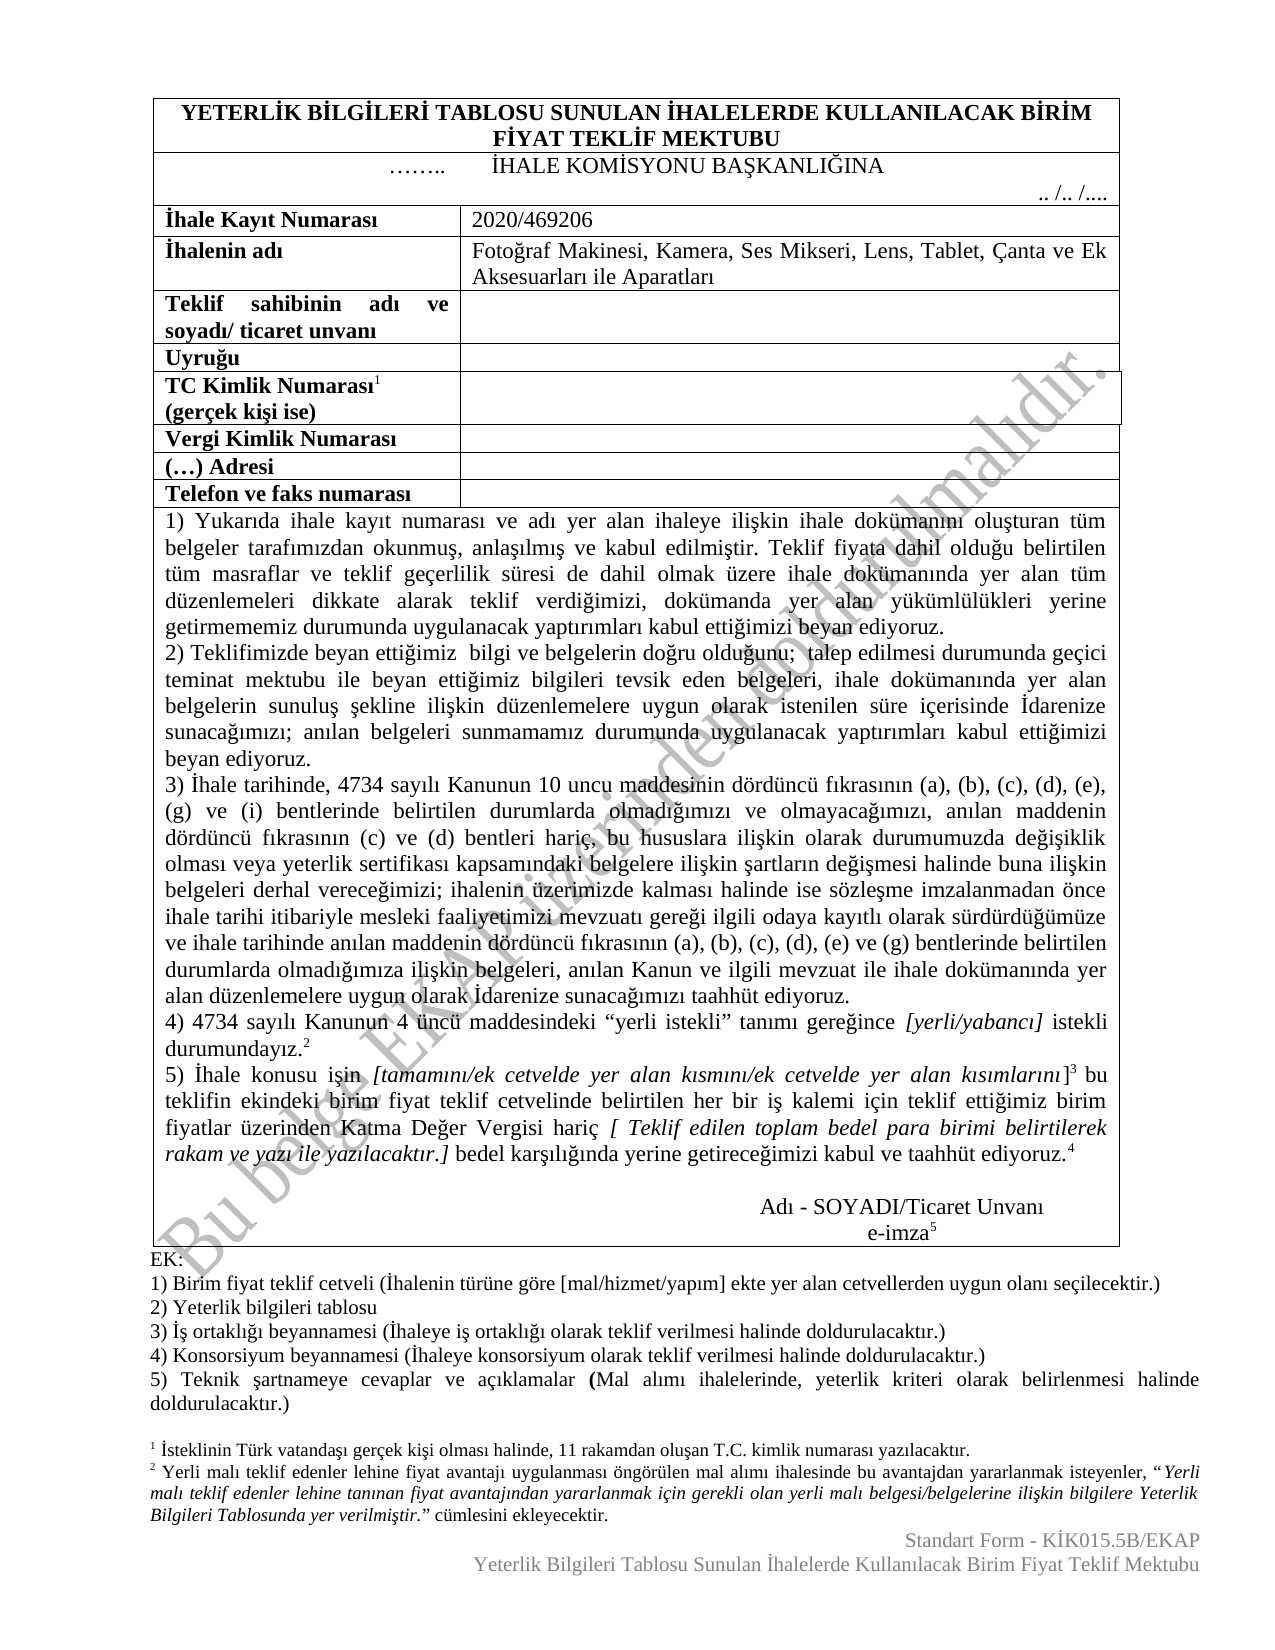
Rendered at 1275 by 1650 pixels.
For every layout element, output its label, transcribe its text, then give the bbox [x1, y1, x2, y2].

text 2) Yeterlik bilgileri tablosu [75, 1295, 1200, 1319]
table_cell Telefon ve faks numarası [154, 480, 460, 507]
table_cell [461, 453, 1119, 479]
text EK: [75, 1247, 1200, 1271]
table_cell Teklif sahibinin adı ve soyadı/ ticaret unvanı [154, 291, 460, 343]
table_cell İhalenin adı [154, 237, 460, 289]
table_cell [461, 425, 1119, 452]
table_cell 1) Yukarıda ihale kayıt numarası ve adı yer alan ihaleye ilişkin ihale dokümanını oluşturan tüm belgeler tarafımızdan okunmuş, anlaşılmış ve kabul edilmiştir. Teklif fiyata dahil olduğu belirtilen tüm masraflar ve teklif geçerlilik süresi de dahil olmak üzere ihale dokümanında yer alan tüm düzenlemeleri dikkate alarak teklif verdiğimizi, dokümanda yer alan yükümlülükleri yerine getirmememiz durumunda uygulanacak yaptırımları kabul ettiğimizi beyan ediyoruz. 2) Teklifimizde beyan ettiğimiz bilgi ve belgelerin doğru olduğunu; talep edilmesi durumunda geçici teminat mektubu ile beyan ettiğimiz bilgileri tevsik eden belgeleri, ihale dokümanında yer alan belgelerin sunuluş şekline ilişkin düzenlemelere uygun olarak istenilen süre içerisinde İdarenize sunacağımızı; anılan belgeleri sunmamamız durumunda uygulanacak yaptırımları kabul ettiğimizi beyan ediyoruz. 3) İhale tarihinde, 4734 sayılı Kanunun 10 uncu maddesinin dördüncü fıkrasının (a), (b), (c), (d), (e), (g) ve (i) bentlerinde belirtilen durumlarda olmadığımızı ve olmayacağımızı, anılan maddenin dördüncü fıkrasının (c) ve (d) bentleri hariç, bu hususlara ilişkin olarak durumumuzda değişiklik olması veya yeterlik sertifikası kapsamındaki belgelere ilişkin şartların değişmesi halinde buna ilişkin belgeleri derhal vereceğimizi; ihalenin üzerimizde kalması halinde ise sözleşme imzalanmadan önce ihale tarihi itibariyle mesleki faaliyetimizi mevzuatı gereği ilgili odaya kayıtlı olarak sürdürdüğümüze ve ihale tarihinde anılan maddenin dördüncü fıkrasının (a), (b), (c), (d), (e) ve (g) bentlerinde belirtilen durumlarda olmadığımıza ilişkin belgeleri, anılan Kanun ve ilgili mevzuat ile ihale dokümanında yer alan düzenlemelere uygun olarak İdarenize sunacağımızı taahhüt ediyoruz. 4) 4734 sayılı Kanunun 4 üncü maddesindeki “yerli istekli” tanımı gereğince [yerli/yabancı] istekli durumundayız.2 5) İhale konusu işin [tamamını/ek cetvelde yer alan kısmını/ek cetvelde yer alan kısımlarını]3 bu teklifin ekindeki birim fiyat teklif cetvelinde belirtilen her bir iş kalemi için teklif ettiğimiz birim fiyatlar üzerinden Katma Değer Vergisi hariç [ Teklif edilen toplam bedel para birimi belirtilerek rakam ve yazı ile yazılacaktır.] bedel karşılığında yerine getireceğimizi kabul ve taahhüt ediyoruz.4 Adı - SOYADI/Ticaret Unvanı e-imza5 [154, 508, 1119, 1246]
table_cell Fotoğraf Makinesi, Kamera, Ses Mikseri, Lens, Tablet, Çanta ve Ek Aksesuarları ile Aparatları [461, 237, 1119, 289]
text 2 Yerli malı teklif edenler lehine fiyat avantajı uygulanması öngörülen mal alımı ihalesinde bu avantajdan yararlanmak isteyenler, “Yerli malı teklif edenler lehine tanınan fiyat avantajından yararlanmak için gerekli olan yerli malı belgesi/belgelerine ilişkin bilgilere Yeterlik Bilgileri Tablosunda yer verilmiştir.” cümlesini ekleyecektir. [150, 1461, 1200, 1525]
table_header YETERLİK BİLGİLERİ TABLOSU SUNULAN İHALELERDE KULLANILACAK BİRİM FİYAT TEKLİF MEKTUBU [154, 99, 1119, 152]
table_cell [461, 480, 1119, 507]
table_cell TC Kimlik Numarası1 (gerçek kişi ise) [154, 372, 460, 424]
text 3) İş ortaklığı beyannamesi (İhaleye iş ortaklığı olarak teklif verilmesi halinde doldurulacaktır.) [75, 1319, 1200, 1343]
table_cell [461, 291, 1119, 343]
table_cell İhale Kayıt Numarası [154, 206, 460, 236]
table_cell 2020/469206 [461, 206, 1119, 236]
text 1) Birim fiyat teklif cetveli (İhalenin türüne göre [mal/hizmet/yapım] ekte yer alan cetvellerden uygun olanı seçilecektir.) [75, 1271, 1200, 1295]
table_cell Vergi Kimlik Numarası [154, 425, 460, 452]
table_cell …….. İHALE KOMİSYONU BAŞKANLIĞINA .. /.. /.... [154, 153, 1119, 205]
text 5) Teknik şartnameye cevaplar ve açıklamalar (Mal alımı ihalelerinde, yeterlik kriteri olarak belirlenmesi halinde doldurulacaktır.) [150, 1367, 1200, 1415]
text 1 İsteklinin Türk vatandaşı gerçek kişi olması halinde, 11 rakamdan oluşan T.C. kimlik numarası yazılacaktır. [150, 1439, 1200, 1461]
table_cell [461, 344, 1119, 371]
table_cell Uyruğu [154, 344, 460, 371]
table_cell (…) Adresi [154, 453, 460, 479]
table_cell [461, 372, 1121, 424]
text 4) Konsorsiyum beyannamesi (İhaleye konsorsiyum olarak teklif verilmesi halinde doldurulacaktır.) [75, 1343, 1200, 1367]
